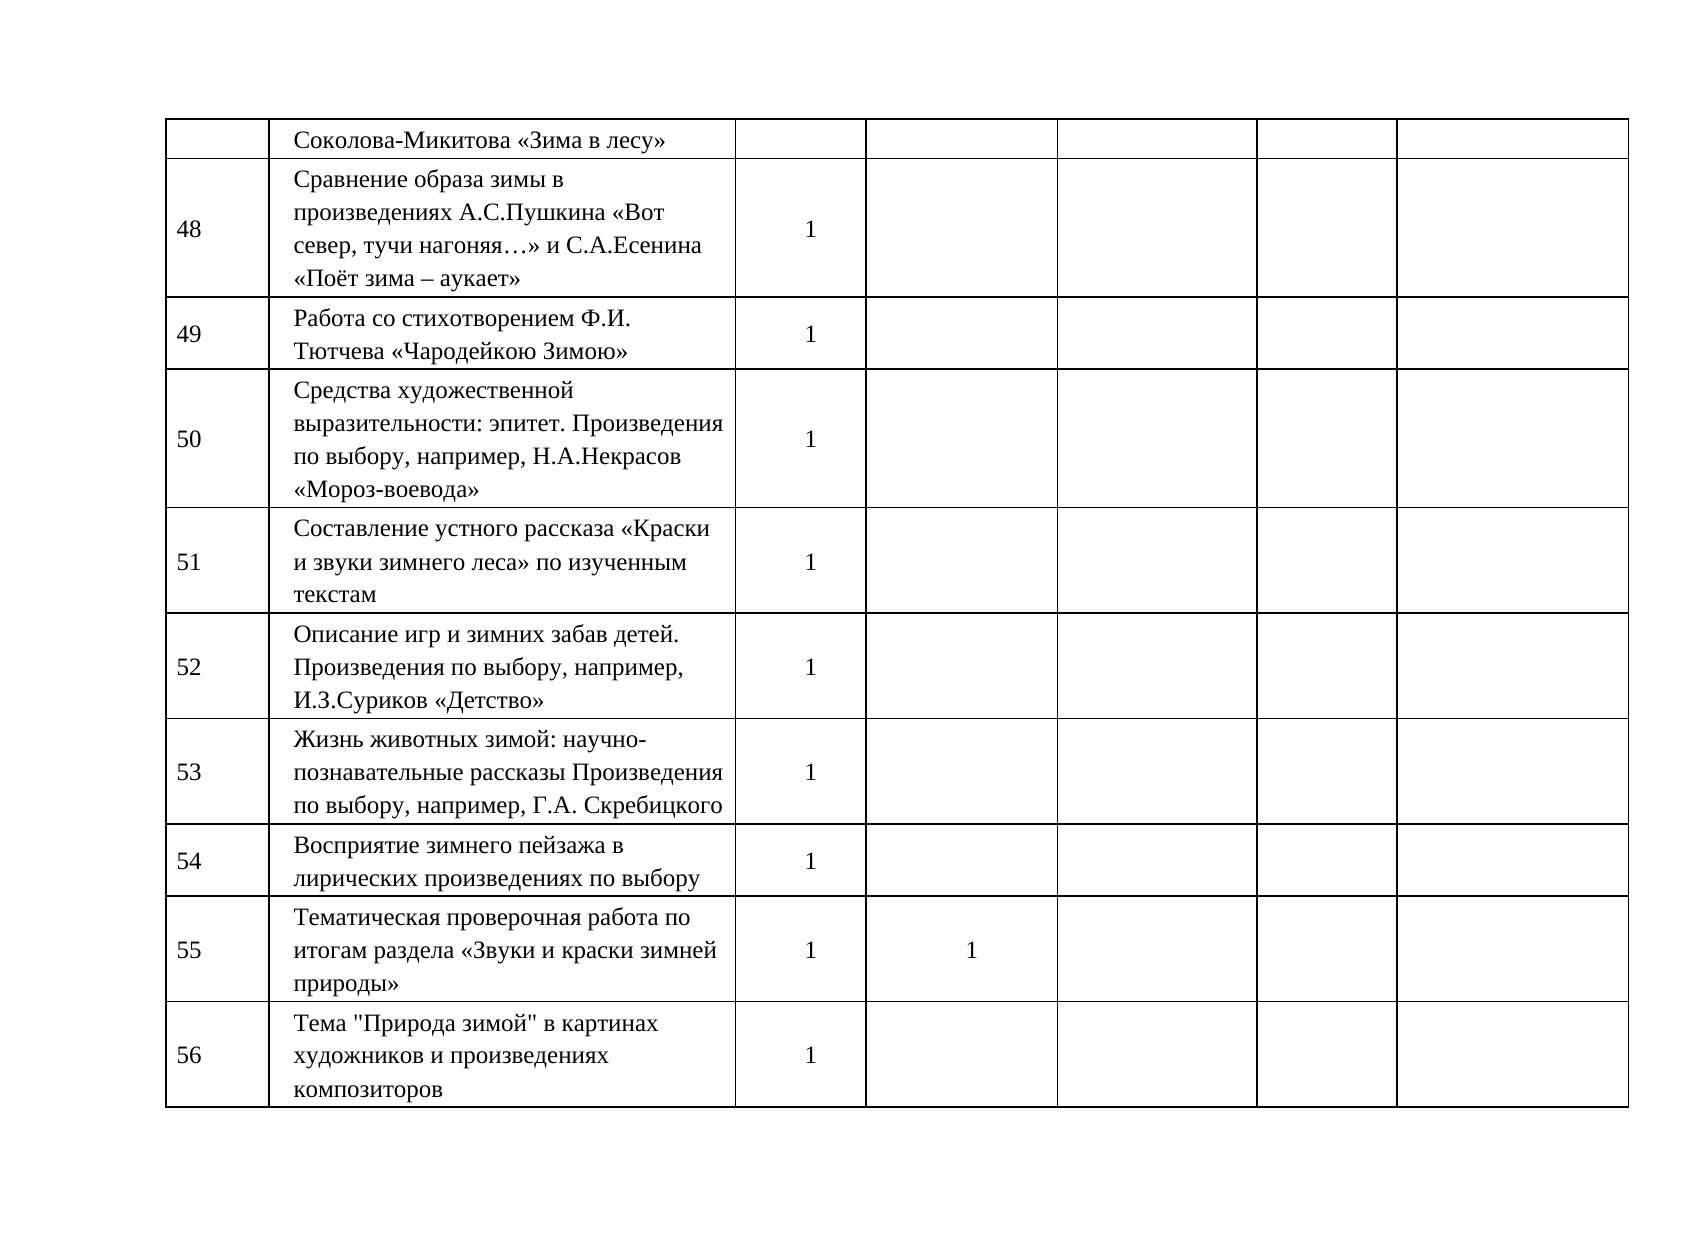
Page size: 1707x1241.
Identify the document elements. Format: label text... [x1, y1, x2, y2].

table_cell 1 [736, 120, 865, 157]
table_cell [867, 120, 1057, 157]
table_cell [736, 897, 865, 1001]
table_cell [1258, 298, 1396, 368]
table_cell Сравнение образа зимы в произведениях А.С.Пушкина «Вот север, тучи нагоняя…» и С.А.Есенина «Поёт зима – аукает» [270, 159, 735, 296]
table_cell [1058, 370, 1256, 507]
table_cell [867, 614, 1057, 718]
table_cell 1 [736, 159, 865, 296]
table_cell [1398, 298, 1628, 368]
table_cell [1258, 120, 1396, 157]
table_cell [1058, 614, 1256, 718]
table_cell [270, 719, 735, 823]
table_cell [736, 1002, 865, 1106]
table_cell [867, 298, 1057, 368]
table_cell [1258, 370, 1396, 507]
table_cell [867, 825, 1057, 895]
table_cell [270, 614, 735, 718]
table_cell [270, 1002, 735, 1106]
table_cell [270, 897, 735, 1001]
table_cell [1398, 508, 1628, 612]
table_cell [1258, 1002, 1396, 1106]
table_cell [1398, 120, 1628, 157]
table_cell 1 [736, 370, 865, 507]
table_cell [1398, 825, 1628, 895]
table_cell [867, 508, 1057, 612]
table_cell 48 [167, 159, 268, 296]
table_cell [1398, 370, 1628, 507]
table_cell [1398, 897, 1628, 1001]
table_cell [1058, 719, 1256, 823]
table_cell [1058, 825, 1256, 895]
table_cell [1058, 120, 1256, 157]
table_cell [1058, 159, 1256, 296]
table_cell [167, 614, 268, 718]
table_cell 51 [167, 508, 268, 612]
table_cell Составление устного рассказа «Краски и звуки зимнего леса» по изученным текстам [270, 508, 735, 612]
table_cell [1398, 159, 1628, 296]
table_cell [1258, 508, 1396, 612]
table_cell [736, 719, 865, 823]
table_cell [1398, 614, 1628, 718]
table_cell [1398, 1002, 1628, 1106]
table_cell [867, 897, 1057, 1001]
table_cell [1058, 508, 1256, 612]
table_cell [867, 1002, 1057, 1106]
table_cell Средства художественной выразительности: эпитет. Произведения по выбору, например, Н.А.Некрасов «Мороз-воевода» [270, 370, 735, 507]
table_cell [270, 120, 735, 157]
table_cell [1258, 159, 1396, 296]
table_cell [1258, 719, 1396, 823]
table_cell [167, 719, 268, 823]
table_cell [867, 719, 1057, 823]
table_cell [867, 370, 1057, 507]
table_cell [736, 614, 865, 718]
table_cell 47 [167, 120, 268, 157]
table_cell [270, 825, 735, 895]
table_cell 49 [167, 298, 268, 368]
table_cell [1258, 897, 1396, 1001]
table_cell 1 [736, 508, 865, 612]
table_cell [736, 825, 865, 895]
table_cell 1 [736, 298, 865, 368]
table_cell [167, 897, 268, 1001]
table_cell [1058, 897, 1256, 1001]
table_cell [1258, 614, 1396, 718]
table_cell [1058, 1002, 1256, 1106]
table_cell [1058, 298, 1256, 368]
table_cell 50 [167, 370, 268, 507]
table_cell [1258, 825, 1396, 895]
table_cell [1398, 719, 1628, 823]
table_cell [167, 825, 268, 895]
table_cell [867, 159, 1057, 296]
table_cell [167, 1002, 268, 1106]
table_cell Работа со стихотворением Ф.И. Тютчева «Чародейкою Зимою» [270, 298, 735, 368]
